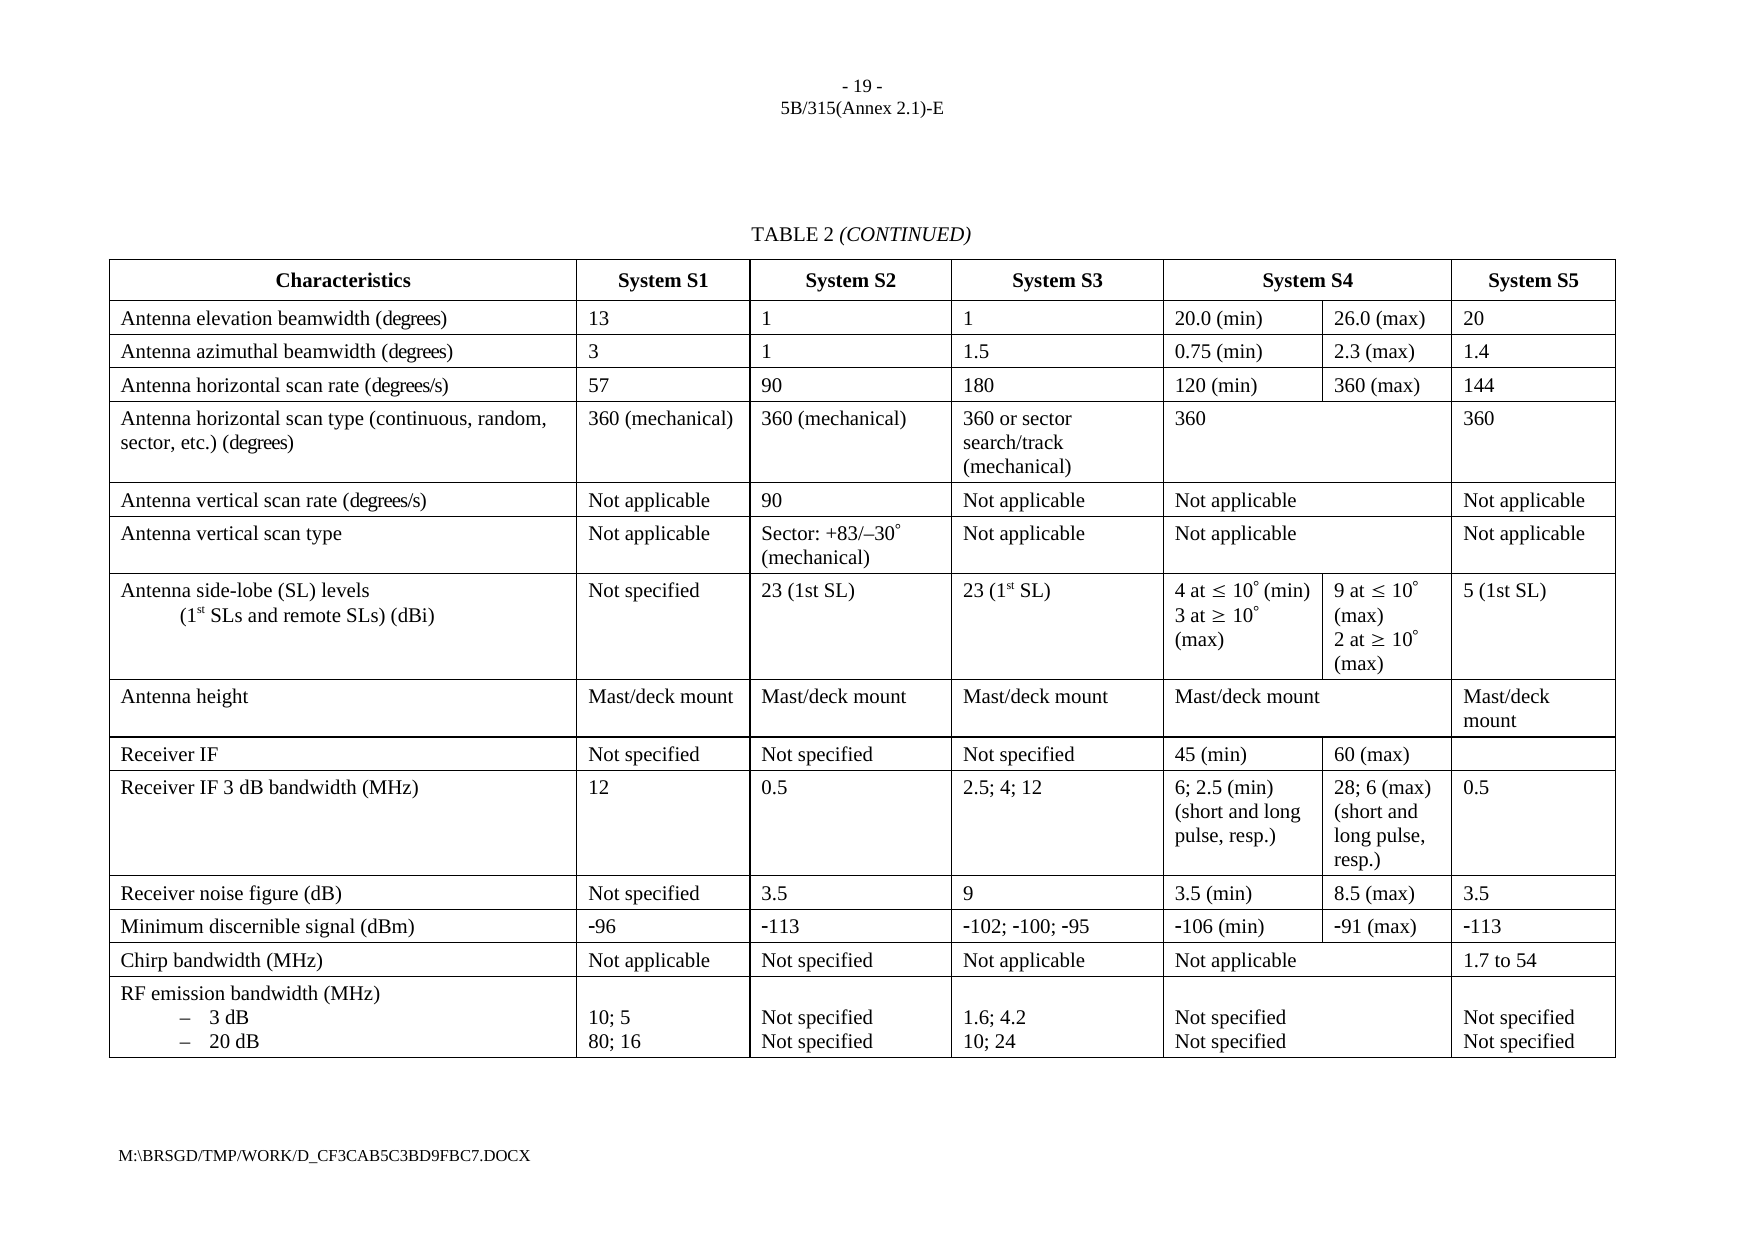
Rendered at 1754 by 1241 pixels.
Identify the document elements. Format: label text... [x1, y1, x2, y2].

table_cell 1 [751, 335, 951, 367]
table_cell 45 (min) [1164, 738, 1322, 770]
table_cell 113 [751, 910, 951, 942]
table_cell Not specified [751, 943, 951, 976]
table_cell Not specified Not specified [1164, 977, 1451, 1057]
table_cell 26.0 (max) [1323, 301, 1451, 334]
table_cell Not specified [577, 876, 749, 909]
table_cell 4 at 10 (min) 3 at 10 (max) [1164, 574, 1322, 679]
table_cell Not specified [751, 738, 951, 770]
table_cell Antenna vertical scan type [110, 517, 576, 573]
table_cell 9 [952, 876, 1163, 909]
table_cell Receiver IF [110, 738, 576, 770]
table_cell 1.5 [952, 335, 1163, 367]
table_cell 23 (1st SL) [952, 574, 1163, 679]
table_cell Antenna height [110, 680, 576, 736]
table_cell [1452, 738, 1615, 770]
table_cell 0.5 [751, 771, 951, 875]
table_cell Not specified [577, 574, 749, 679]
table_cell 20.0 (min) [1164, 301, 1322, 334]
table_cell 2.3 (max) [1323, 335, 1451, 367]
table_cell 0.5 [1452, 771, 1615, 875]
table_cell Not applicable [1452, 483, 1615, 516]
table_cell 1.7 to 54 [1452, 943, 1615, 976]
table_cell Receiver IF 3 dB bandwidth (MHz) [110, 771, 576, 875]
table_cell 0.75 (min) [1164, 335, 1322, 367]
table_cell Antenna elevation beamwidth (degrees) [110, 301, 576, 334]
table_cell 360 [1164, 402, 1451, 482]
table_cell Mast/deck mount [577, 680, 749, 736]
table_cell 2.5; 4; 12 [952, 771, 1163, 875]
table_header System S4 [1164, 260, 1451, 300]
table_cell Not specified Not specified [1452, 977, 1615, 1057]
table_cell Not applicable [1164, 517, 1451, 573]
table_cell 3.5 (min) [1164, 876, 1322, 909]
table_cell 120 (min) [1164, 368, 1322, 401]
text TABLE 2 (continued) [118, 198, 1606, 246]
table_cell 144 [1452, 368, 1615, 401]
table_cell Not specified Not specified [751, 977, 951, 1057]
table_header System S2 [751, 260, 951, 300]
table_cell 1 [952, 301, 1163, 334]
table_cell 360 (mechanical) [751, 402, 951, 482]
table_cell 180 [952, 368, 1163, 401]
table_cell Not applicable [577, 943, 749, 976]
table_cell Antenna horizontal scan rate (degrees/s) [110, 368, 576, 401]
table_cell 13 [577, 301, 749, 334]
table_cell 102; 100; 95 [952, 910, 1163, 942]
table_cell Not specified [577, 738, 749, 770]
table_cell Not applicable [1452, 517, 1615, 573]
table_cell Not applicable [1164, 483, 1451, 516]
table_cell 3.5 [751, 876, 951, 909]
table_cell Mast/deck mount [1452, 680, 1615, 736]
table_cell 90 [751, 368, 951, 401]
table_header System S3 [952, 260, 1163, 300]
table_cell 8.5 (max) [1323, 876, 1451, 909]
table_cell 1.6; 4.2 10; 24 [952, 977, 1163, 1057]
table_cell Not specified [952, 738, 1163, 770]
table_cell 90 [751, 483, 951, 516]
table_cell 96 [577, 910, 749, 942]
table_cell Sector: +83/–30 (mechanical) [751, 517, 951, 573]
table_cell Not applicable [952, 517, 1163, 573]
table_cell 6; 2.5 (min) (short and long pulse, resp.) [1164, 771, 1322, 875]
table_cell Not applicable [952, 483, 1163, 516]
table_cell 60 (max) [1323, 738, 1451, 770]
table_cell Mast/deck mount [751, 680, 951, 736]
table_cell Not applicable [577, 483, 749, 516]
table_cell 360 (max) [1323, 368, 1451, 401]
table_cell 91 (max) [1323, 910, 1451, 942]
table_cell 10; 5 80; 16 [577, 977, 749, 1057]
table_cell Mast/deck mount [1164, 680, 1451, 736]
table_cell Antenna horizontal scan type (continuous, random, sector, etc.) (degrees) [110, 402, 576, 482]
table_cell 3.5 [1452, 876, 1615, 909]
table_cell 113 [1452, 910, 1615, 942]
table_cell 57 [577, 368, 749, 401]
table_cell Antenna side-lobe (SL) levels (1st SLs and remote SLs) (dBi) [110, 574, 576, 679]
table_cell Antenna vertical scan rate (degrees/s) [110, 483, 576, 516]
table_cell 106 (min) [1164, 910, 1322, 942]
table_cell 20 [1452, 301, 1615, 334]
table_cell Mast/deck mount [952, 680, 1163, 736]
table_cell 9 at 10 (max) 2 at 10 (max) [1323, 574, 1451, 679]
table_cell Not applicable [1164, 943, 1451, 976]
table_cell 12 [577, 771, 749, 875]
table_header System S1 [577, 260, 749, 300]
table_cell Antenna azimuthal beamwidth (degrees) [110, 335, 576, 367]
table_cell RF emission bandwidth (MHz) – 3 dB – 20 dB [110, 977, 576, 1057]
table_cell Chirp bandwidth (MHz) [110, 943, 576, 976]
table_cell 360 [1452, 402, 1615, 482]
table_cell Minimum discernible signal (dBm) [110, 910, 576, 942]
table_cell 23 (1st SL) [751, 574, 951, 679]
table_cell 1.4 [1452, 335, 1615, 367]
table_cell 28; 6 (max) (short and long pulse, resp.) [1323, 771, 1451, 875]
table_cell 360 (mechanical) [577, 402, 749, 482]
table_cell 360 or sector search/track (mechanical) [952, 402, 1163, 482]
table_header System S5 [1452, 260, 1615, 300]
table_cell Not applicable [952, 943, 1163, 976]
table_header Characteristics [110, 260, 576, 300]
table_cell Not applicable [577, 517, 749, 573]
table_cell 5 (1st SL) [1452, 574, 1615, 679]
table_cell 3 [577, 335, 749, 367]
table_cell 1 [751, 301, 951, 334]
table_cell Receiver noise figure (dB) [110, 876, 576, 909]
